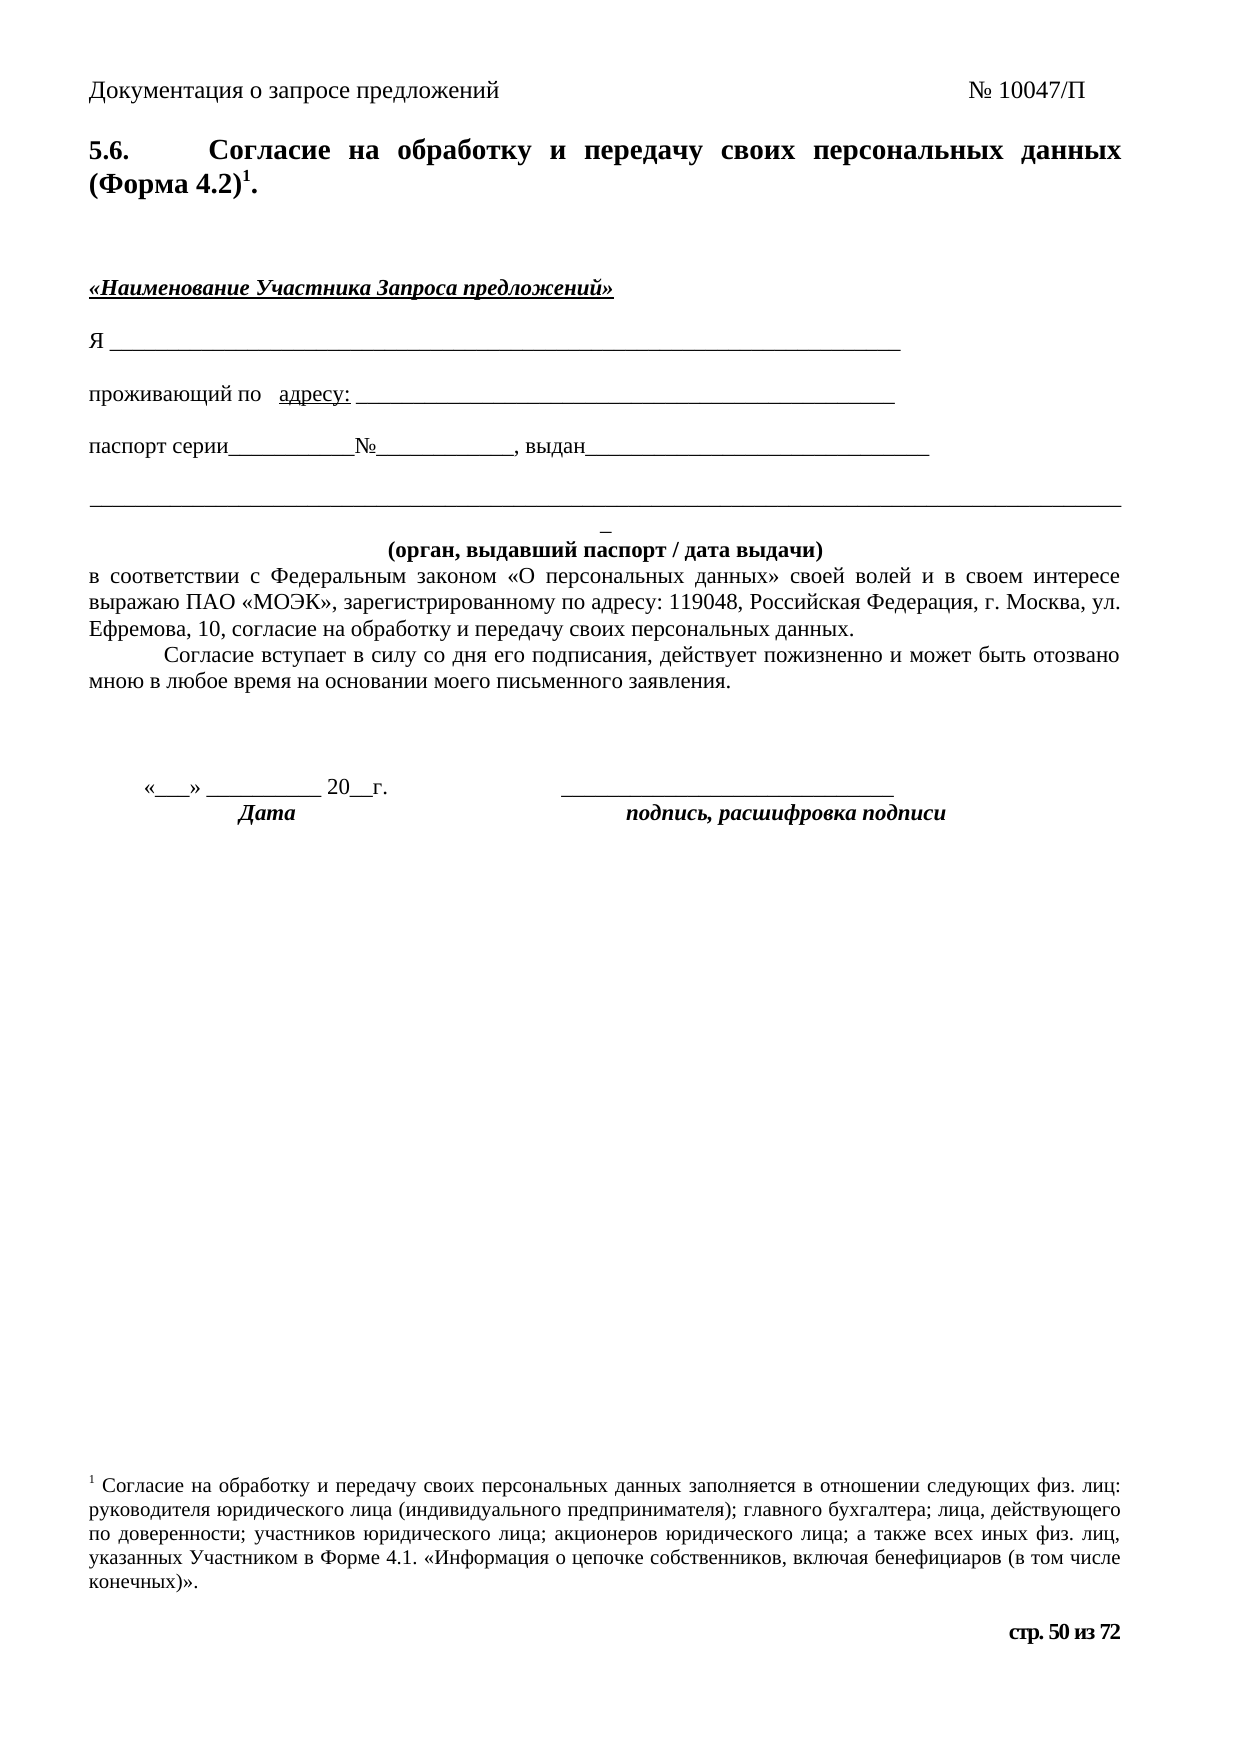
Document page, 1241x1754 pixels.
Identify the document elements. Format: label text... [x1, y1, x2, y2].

text «Наименование Участника Запроса предложений» [89, 274, 1122, 301]
text Я _____________________________________________________________________ [89, 327, 1117, 353]
list Согласие на обработку и передачу своих персональных данных (Форма 4.2). [89, 132, 1122, 199]
text Согласие вступает в силу со дня его подписания, действует пожизненно и может быть отозвано мною в любое время на основании моего письменного заявления. [89, 641, 1122, 694]
text «___» __________ 20__г. _____________________________ [89, 773, 1122, 799]
text Дата подпись, расшифровка подписи [148, 799, 1122, 826]
text ___________________________________________________________________________________________ [89, 483, 1122, 536]
text проживающий по адресу: _______________________________________________ [89, 380, 1122, 406]
text (орган, выдавший паспорт / дата выдачи) [89, 536, 1122, 562]
text паспорт серии___________№____________, выдан______________________________ [89, 432, 1122, 459]
text в соответствии с Федеральным законом «О персональных данных» своей волей и в своем интересе выражаю ПАО «МОЭК», зарегистрированному по адресу: 119048, Российская Федерация, г. Москва, ул. Ефремова, 10, согласие на обработку и передачу своих персональных данных. [89, 562, 1122, 641]
